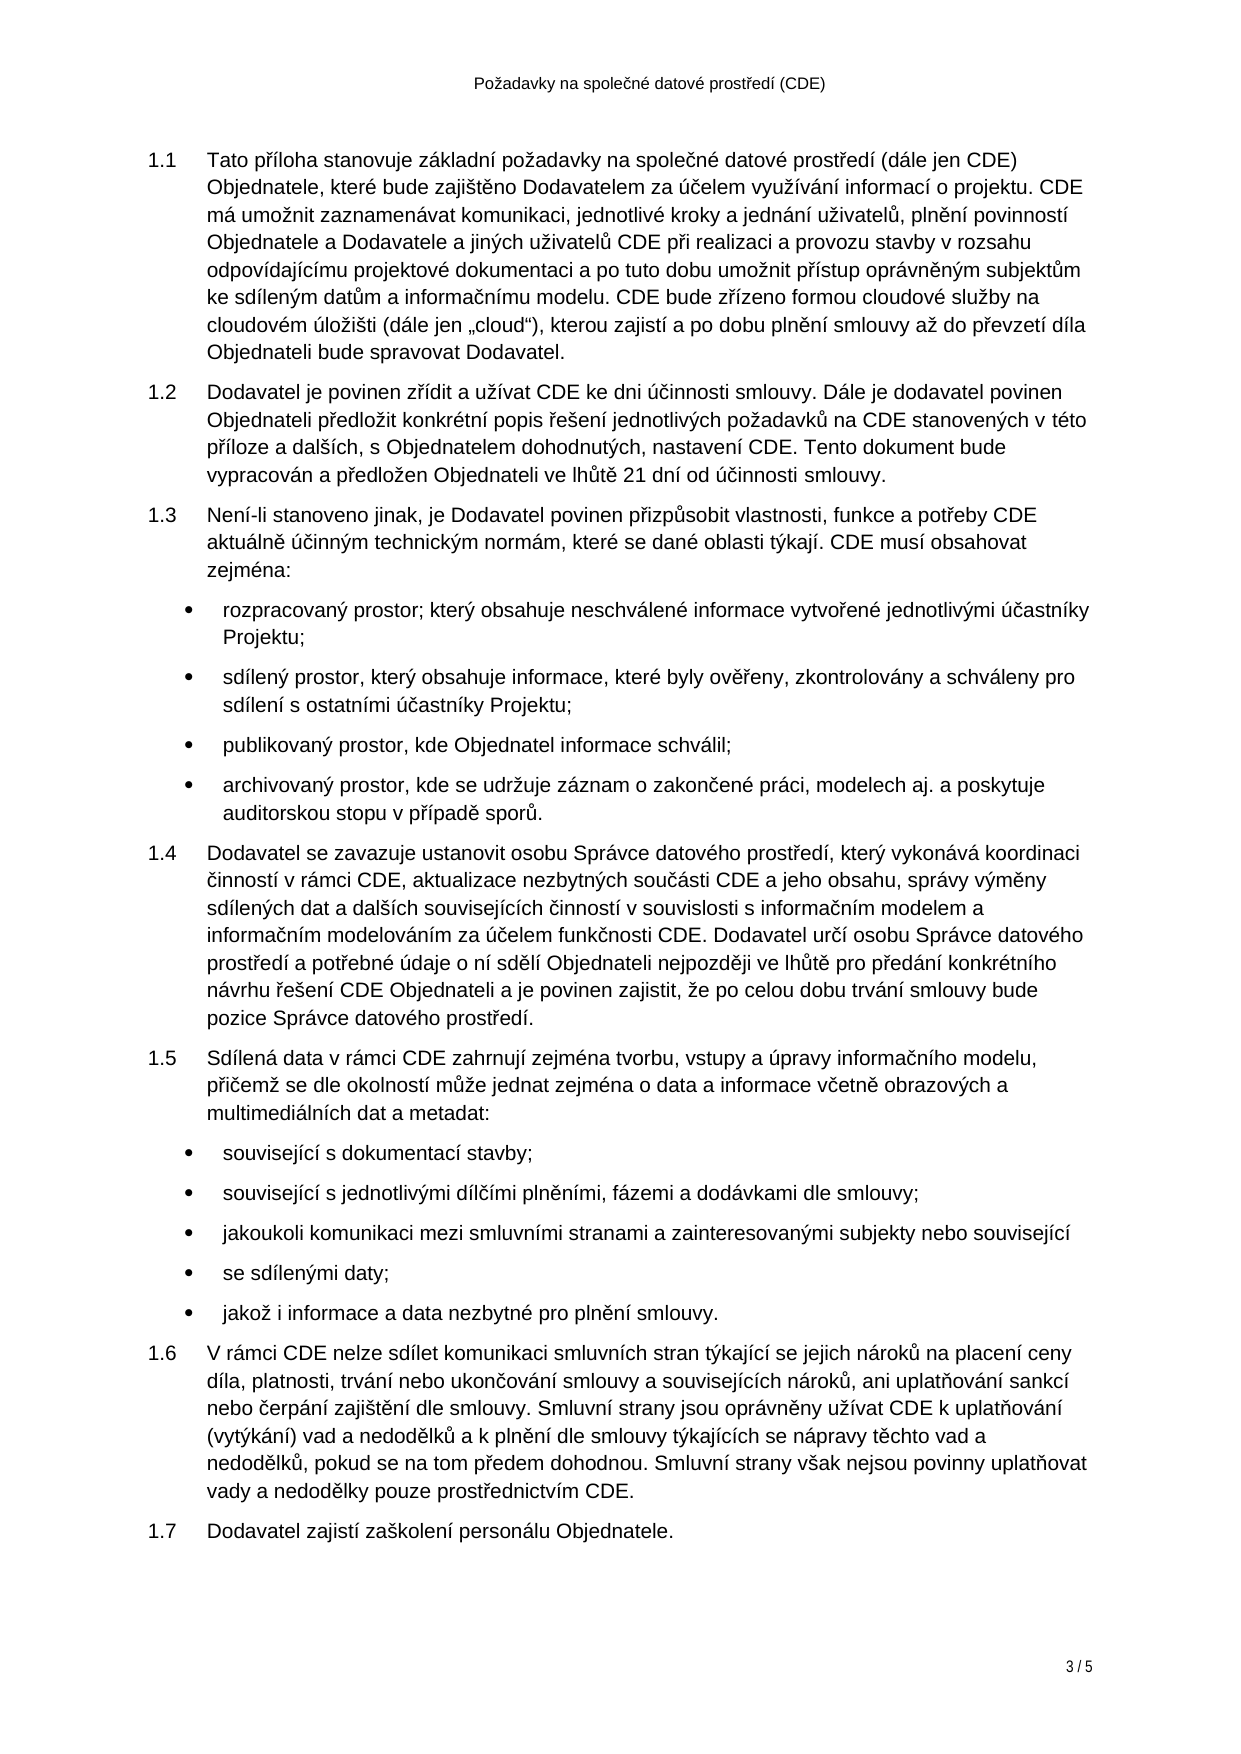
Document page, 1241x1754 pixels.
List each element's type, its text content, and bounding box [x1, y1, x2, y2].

text Tato příloha stanovuje základní požadavky na společné datové prostředí (dále jen CDE) Objednatele, které bude zajištěno Dodavatelem za účelem využívání informací o projektu. CDE má umožnit zaznamenávat komunikaci, jednotlivé kroky a jednání uživatelů, plnění povinností Objednatele a Dodavatele a jiných uživatelů CDE při realizaci a provozu stavby v rozsahu odpovídajícímu projektové dokumentaci a po tuto dobu umožnit přístup oprávněným subjektům ke sdíleným datům a informačnímu modelu. CDE bude zřízeno formou cloudové služby na cloudovém úložišti (dále jen „cloud“), kterou zajistí a po dobu plnění smlouvy až do převzetí díla Objednateli bude spravovat Dodavatel. [148, 148, 1093, 364]
list se sdílenými daty; [185, 1261, 1093, 1285]
list sdílený prostor, který obsahuje informace, které byly ověřeny, zkontrolovány a schváleny pro sdílení s ostatními účastníky Projektu; [185, 665, 1093, 717]
list archivovaný prostor, kde se udržuje záznam o zakončené práci, modelech aj. a poskytuje auditorskou stopu v případě sporů. [185, 773, 1093, 824]
text Není-li stanoveno jinak, je Dodavatel povinen přizpůsobit vlastnosti, funkce a potřeby CDE aktuálně účinným technickým normám, které se dané oblasti týkají. CDE musí obsahovat zejména: [148, 503, 1093, 582]
list související s jednotlivými dílčími plněními, fázemi a dodávkami dle smlouvy; [185, 1181, 1093, 1205]
text Dodavatel se zavazuje ustanovit osobu Správce datového prostředí, který vykonává koordinaci činností v rámci CDE, aktualizace nezbytných součásti CDE a jeho obsahu, správy výměny sdílených dat a dalších souvisejících činností v souvislosti s informačním modelem a informačním modelováním za účelem funkčnosti CDE. Dodavatel určí osobu Správce datového prostředí a potřebné údaje o ní sdělí Objednateli nejpozději ve lhůtě pro předání konkrétního návrhu řešení CDE Objednateli a je povinen zajistit, že po celou dobu trvání smlouvy bude pozice Správce datového prostředí. [148, 841, 1093, 1029]
text V rámci CDE nelze sdílet komunikaci smluvních stran týkající se jejich nároků na placení ceny díla, platnosti, trvání nebo ukončování smlouvy a souvisejících nároků, ani uplatňování sankcí nebo čerpání zajištění dle smlouvy. Smluvní strany jsou oprávněny užívat CDE k uplatňování (vytýkání) vad a nedodělků a k plnění dle smlouvy týkajících se nápravy těchto vad a nedodělků, pokud se na tom předem dohodnou. Smluvní strany však nejsou povinny uplatňovat vady a nedodělky pouze prostřednictvím CDE. [148, 1341, 1093, 1502]
list související s dokumentací stavby; [185, 1141, 1093, 1164]
text Sdílená data v rámci CDE zahrnují zejména tvorbu, vstupy a úpravy informačního modelu, přičemž se dle okolností může jednat zejména o data a informace včetně obrazových a multimediálních dat a metadat: [148, 1046, 1093, 1124]
text Dodavatel je povinen zřídit a užívat CDE ke dni účinnosti smlouvy. Dále je dodavatel povinen Objednateli předložit konkrétní popis řešení jednotlivých požadavků na CDE stanovených v této příloze a dalších, s Objednatelem dohodnutých, nastavení CDE. Tento dokument bude vypracován a předložen Objednateli ve lhůtě 21 dní od účinnosti smlouvy. [148, 380, 1093, 487]
text Dodavatel zajistí zaškolení personálu Objednatele. [148, 1518, 1093, 1542]
list publikovaný prostor, kde Objednatel informace schválil; [185, 733, 1093, 757]
list jakož i informace a data nezbytné pro plnění smlouvy. [185, 1301, 1093, 1325]
list jakoukoli komunikaci mezi smluvními stranami a zainteresovanými subjekty nebo související [185, 1221, 1093, 1245]
list rozpracovaný prostor; který obsahuje neschválené informace vytvořené jednotlivými účastníky Projektu; [185, 598, 1093, 649]
